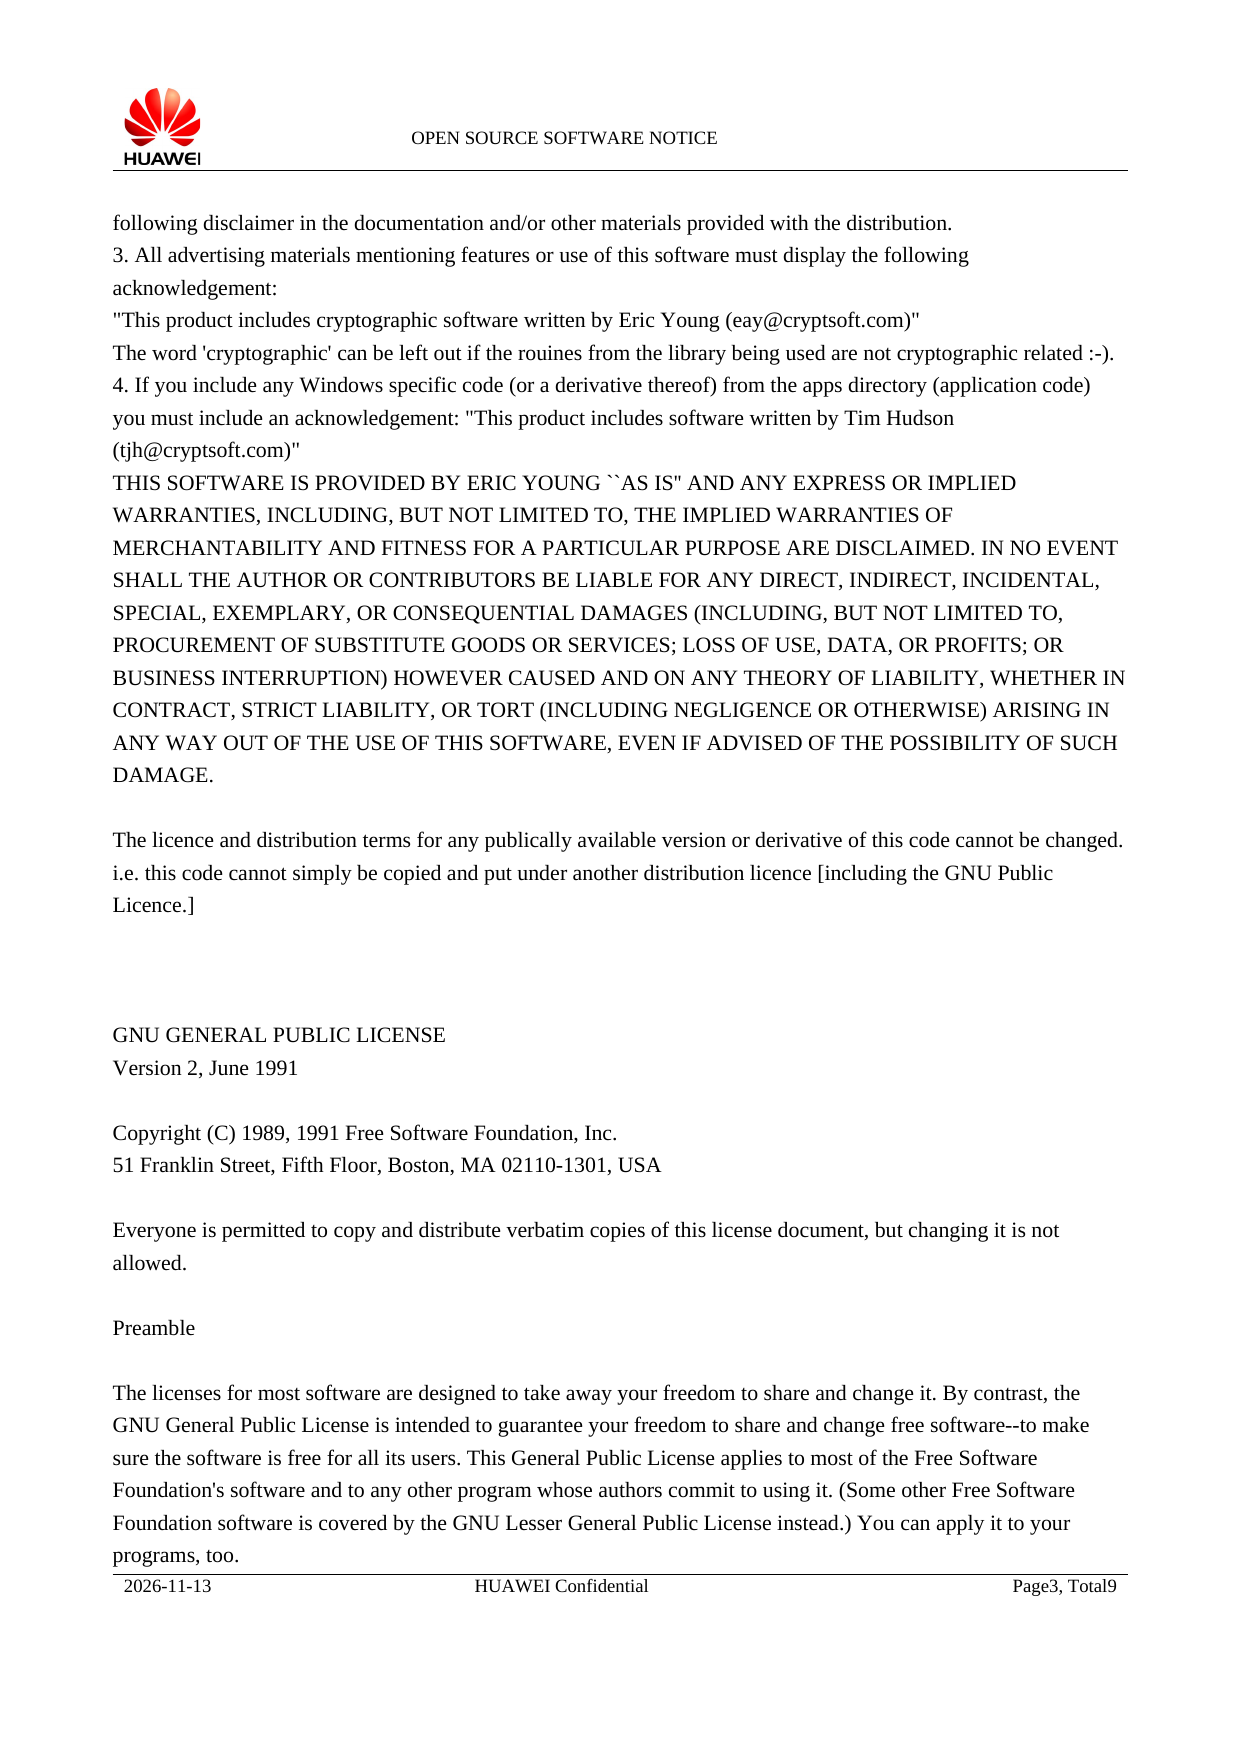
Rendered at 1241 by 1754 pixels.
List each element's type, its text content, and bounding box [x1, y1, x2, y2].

picture [124, 88, 201, 165]
